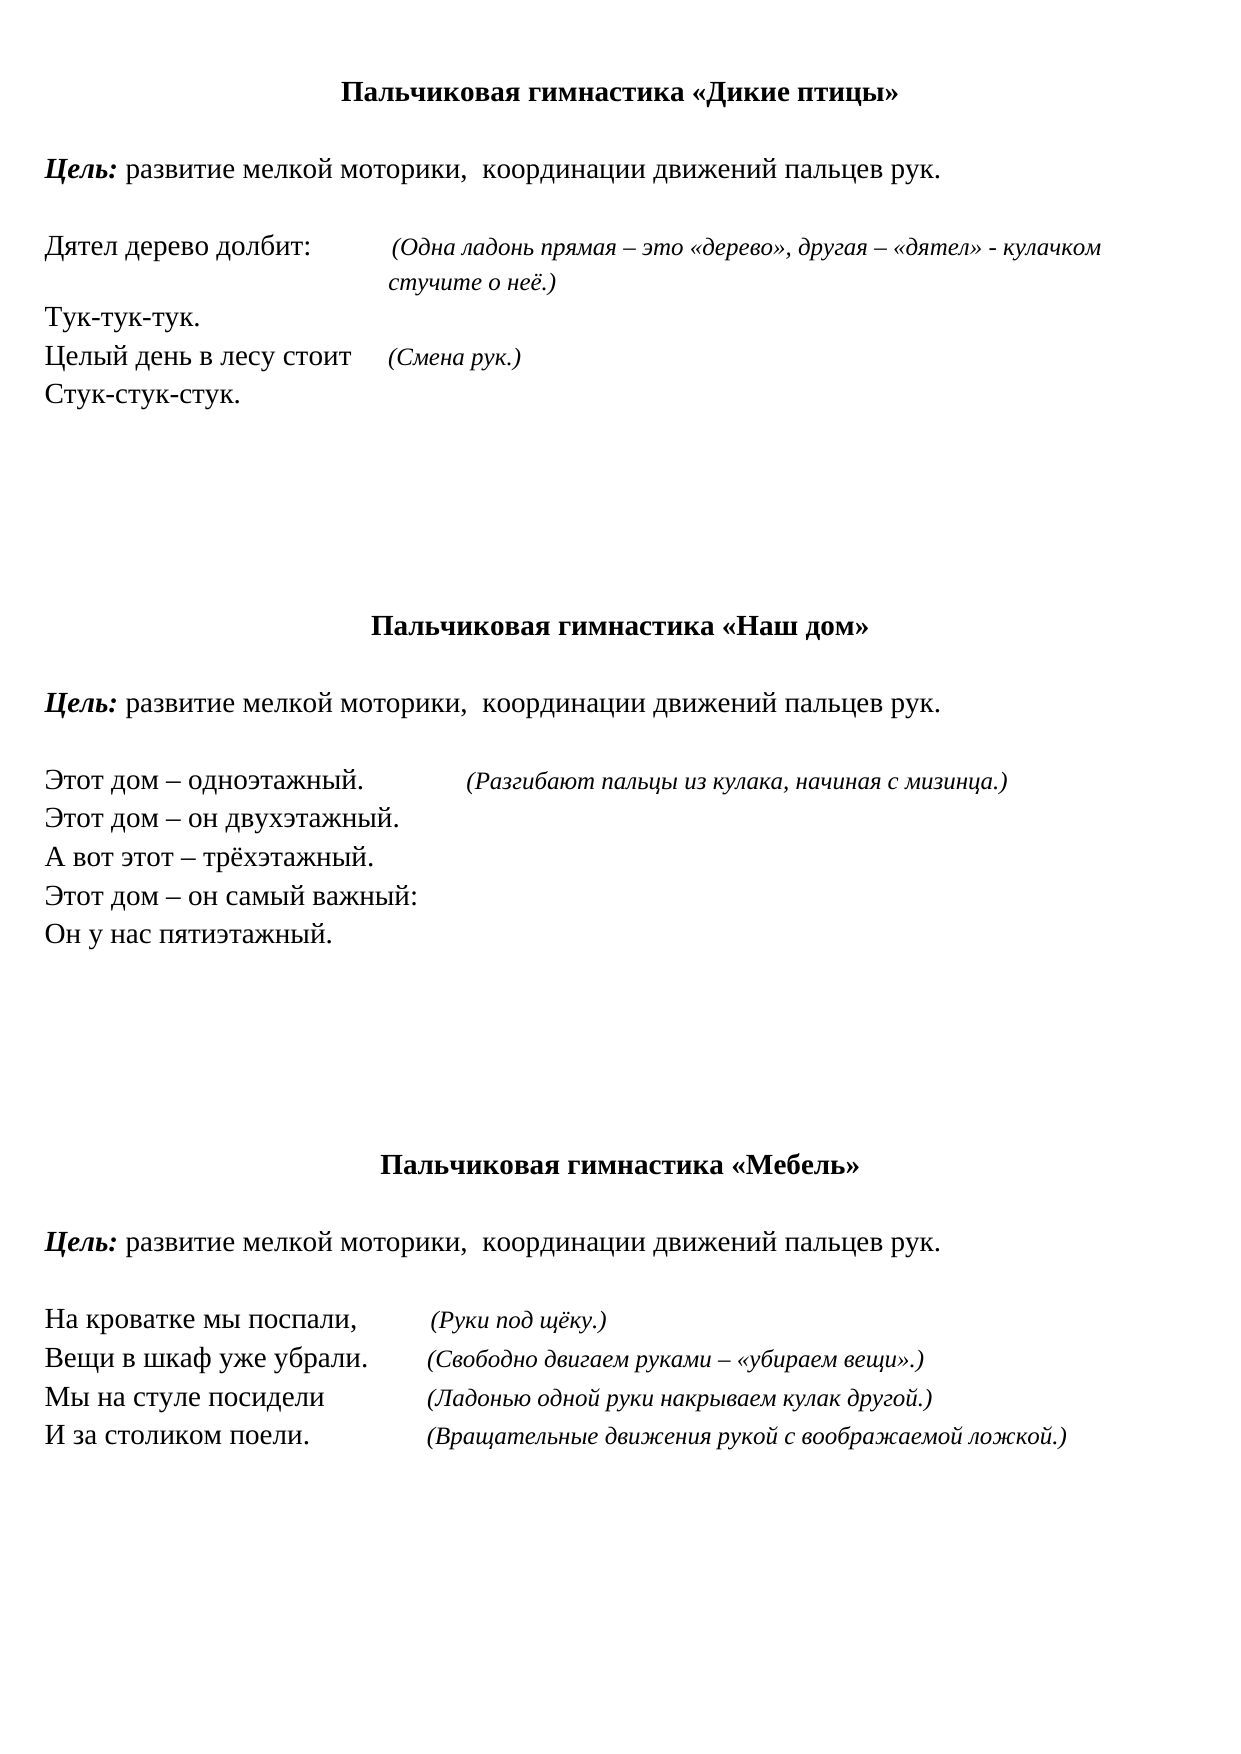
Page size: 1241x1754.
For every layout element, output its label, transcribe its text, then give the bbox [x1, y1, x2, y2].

text Дятел дерево долбит: (Одна ладонь прямая – это «дерево», другая – «дятел» - кулачком [44, 228, 1196, 262]
text Он у нас пятиэтажный. [44, 916, 1196, 950]
text Мы на стуле посидели (Ладонью одной руки накрываем кулак другой.) [44, 1379, 1196, 1412]
text Пальчиковая гимнастика «Наш дом» [44, 608, 1196, 641]
text Этот дом – он двухэтажный. [44, 801, 1196, 834]
text стучите о неё.) [44, 267, 1196, 295]
text Пальчиковая гимнастика «Мебель» [44, 1147, 1196, 1181]
text Стук-стук-стук. [44, 377, 1196, 410]
text А вот этот – трёхэтажный. [44, 839, 1196, 873]
text Цель: развитие мелкой моторики, координации движений пальцев рук. [44, 151, 1196, 184]
text Цель: развитие мелкой моторики, координации движений пальцев рук. [44, 1224, 1196, 1258]
text Цель: развитие мелкой моторики, координации движений пальцев рук. [44, 685, 1196, 718]
text На кроватке мы поспали, (Руки под щёку.) [44, 1302, 1196, 1335]
text Пальчиковая гимнастика «Дикие птицы» [44, 74, 1196, 107]
text Вещи в шкаф уже убрали. (Свободно двигаем руками – «убираем вещи».) [44, 1340, 1196, 1374]
text Этот дом – одноэтажный. (Разгибают пальцы из кулака, начиная с мизинца.) [44, 762, 1196, 796]
text Целый день в лесу стоит (Смена рук.) [44, 338, 1196, 372]
text Тук-тук-тук. [44, 299, 1196, 333]
text И за столиком поели. (Вращательные движения рукой с воображаемой ложкой.) [44, 1417, 1196, 1451]
text Этот дом – он самый важный: [44, 878, 1196, 911]
